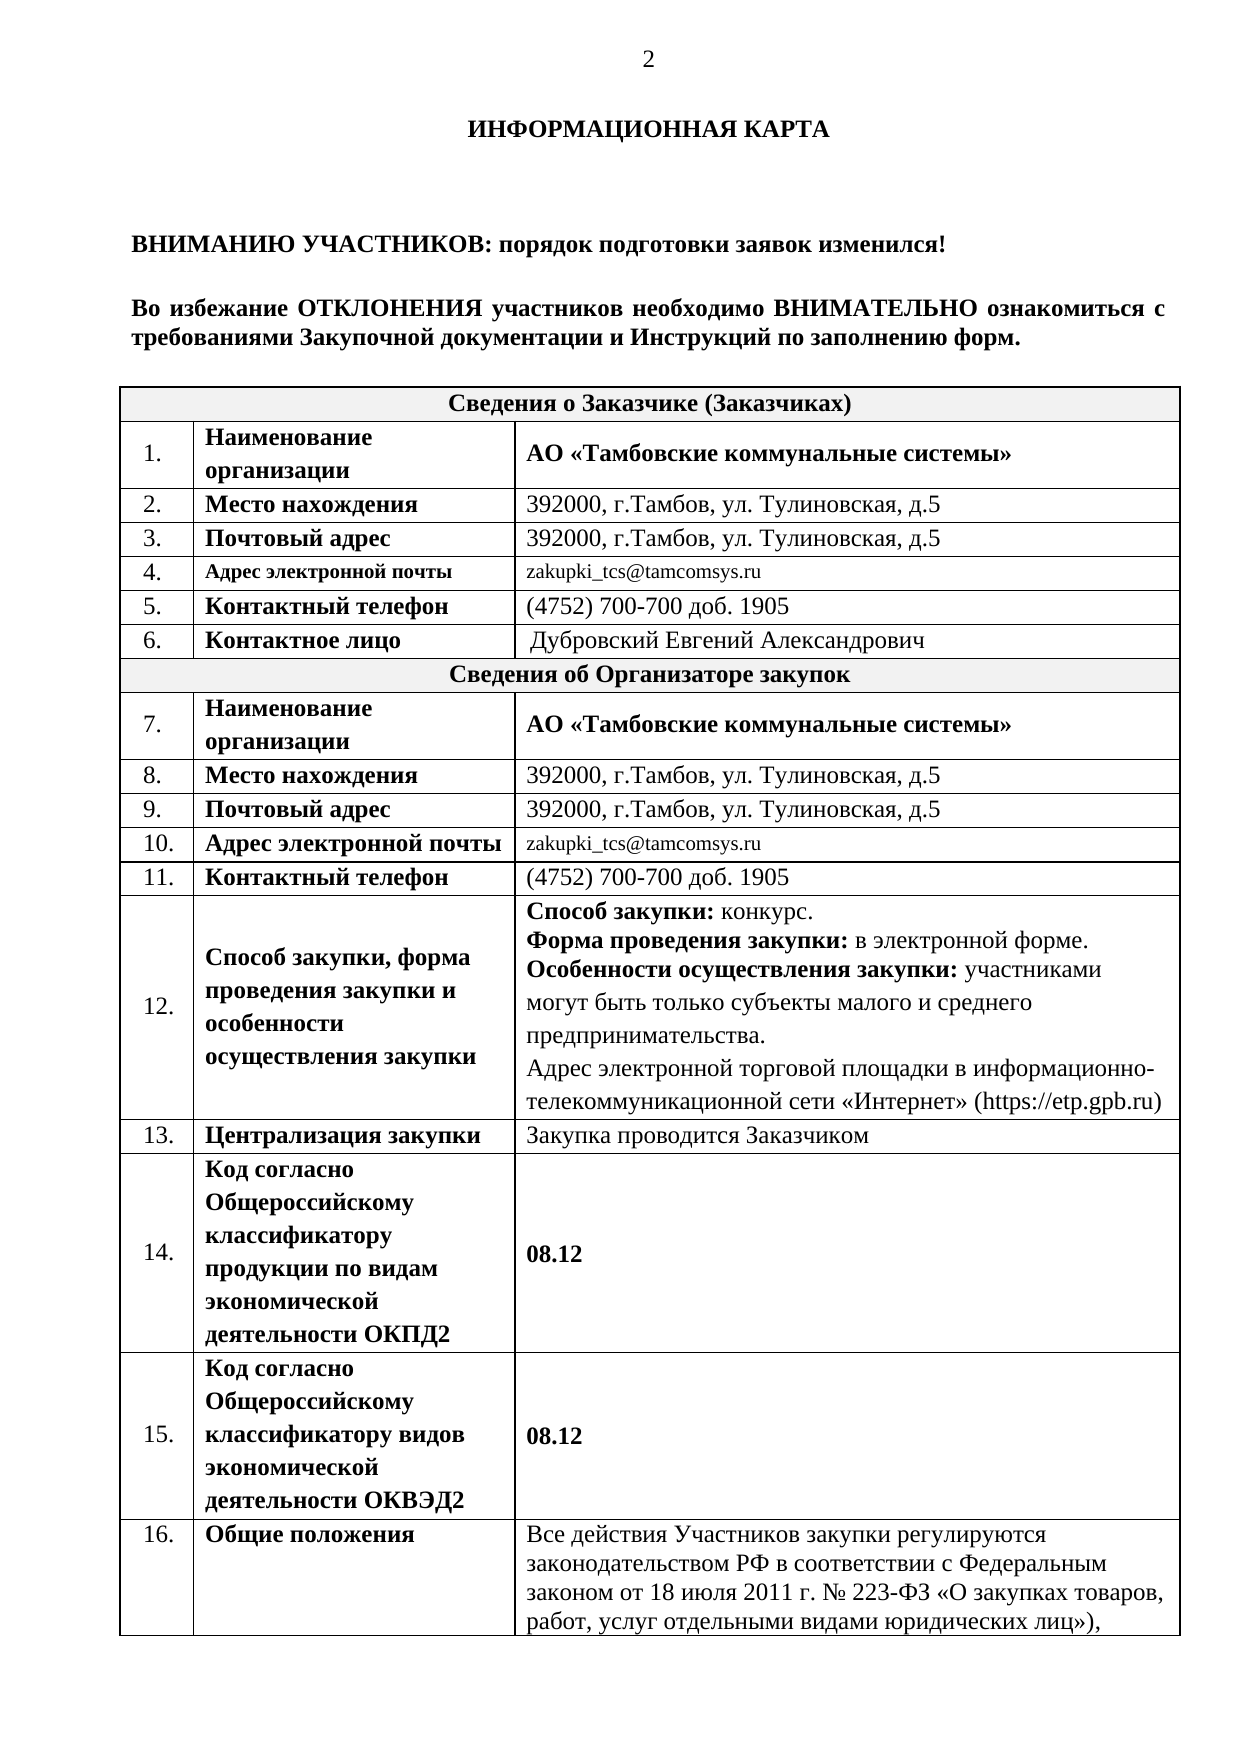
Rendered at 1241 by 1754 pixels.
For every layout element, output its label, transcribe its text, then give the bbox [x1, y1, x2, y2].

table_cell zakupki_tcs@tamcomsys.ru [516, 557, 1179, 590]
text ИНФОРМАЦИОННАЯ КАРТА [131, 114, 1166, 143]
table_cell Почтовый адрес [194, 794, 514, 827]
table_cell Сведения об Организаторе закупок [121, 659, 1179, 692]
table_cell Контактный телефон [194, 591, 514, 624]
table_cell Способ закупки, форма проведения закупки и особенности осуществления закупки [194, 896, 514, 1119]
table_cell 392000, г.Тамбов, ул. Тулиновская, д.5 [516, 489, 1179, 522]
table_header Сведения о Заказчике (Заказчиках) [121, 388, 1179, 421]
table_cell АО «Тамбовские коммунальные системы» [516, 422, 1179, 488]
table_cell Дубровский Евгений Александрович [516, 625, 1179, 658]
table_cell [121, 693, 193, 759]
table_cell [121, 863, 193, 895]
table_cell Почтовый адрес [194, 523, 514, 556]
table_cell 392000, г.Тамбов, ул. Тулиновская, д.5 [516, 760, 1179, 793]
table_cell Адрес электронной почты [194, 557, 514, 590]
table_cell [121, 896, 193, 1119]
table_cell [121, 794, 193, 827]
table_cell Адрес электронной почты [194, 828, 514, 861]
table_cell (4752) 700-700 доб. 1905 [516, 863, 1179, 895]
table_cell [121, 1120, 193, 1153]
table_cell Наименование организации [194, 693, 514, 759]
table_cell [121, 489, 193, 522]
table_cell 392000, г.Тамбов, ул. Тулиновская, д.5 [516, 523, 1179, 556]
table_cell zakupki_tcs@tamcomsys.ru [516, 828, 1179, 861]
table_cell Код согласно Общероссийскому классификатору продукции по видам экономической деятельности ОКПД2 [194, 1154, 514, 1352]
text ВНИМАНИЮ УЧАСТНИКОВ: порядок подготовки заявок изменился! [131, 229, 1166, 258]
table_cell [121, 1353, 193, 1518]
table_cell 08.12 [516, 1154, 1179, 1352]
table_cell Наименование организации [194, 422, 514, 488]
table_cell Место нахождения [194, 760, 514, 793]
table_cell [121, 760, 193, 793]
table_cell 08.12 [516, 1353, 1179, 1518]
table_cell [121, 523, 193, 556]
table_cell [121, 557, 193, 590]
table_cell Контактное лицо [194, 625, 514, 658]
table_cell АО «Тамбовские коммунальные системы» [516, 693, 1179, 759]
table_cell [121, 828, 193, 861]
text Во избежание ОТКЛОНЕНИЯ участников необходимо ВНИМАТЕЛЬНО ознакомиться с требованиями Закупочной документации и Инструкций по заполнению форм. [131, 293, 1166, 351]
table_cell Способ закупки: конкурс. Форма проведения закупки: в электронной форме. Особенности осуществления закупки: участниками могут быть только субъекты малого и среднего предпринимательства. Адрес электронной торговой площадки в информационно-телекоммуникационной сети «Интернет» (https://etp.gpb.ru) [516, 896, 1179, 1119]
table_cell [121, 591, 193, 624]
table_cell Закупка проводится Заказчиком [516, 1120, 1179, 1153]
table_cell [516, 1520, 1179, 1634]
table_cell [121, 422, 193, 488]
table_cell Место нахождения [194, 489, 514, 522]
table_cell Централизация закупки [194, 1120, 514, 1153]
table_cell (4752) 700-700 доб. 1905 [516, 591, 1179, 624]
table_cell [121, 1154, 193, 1352]
table_cell Контактный телефон [194, 863, 514, 895]
table_cell Общие положения [194, 1520, 514, 1634]
table_cell Код согласно Общероссийскому классификатору видов экономической деятельности ОКВЭД2 [194, 1353, 514, 1518]
table_cell [121, 625, 193, 658]
table_cell [121, 1520, 193, 1634]
table_cell 392000, г.Тамбов, ул. Тулиновская, д.5 [516, 794, 1179, 827]
